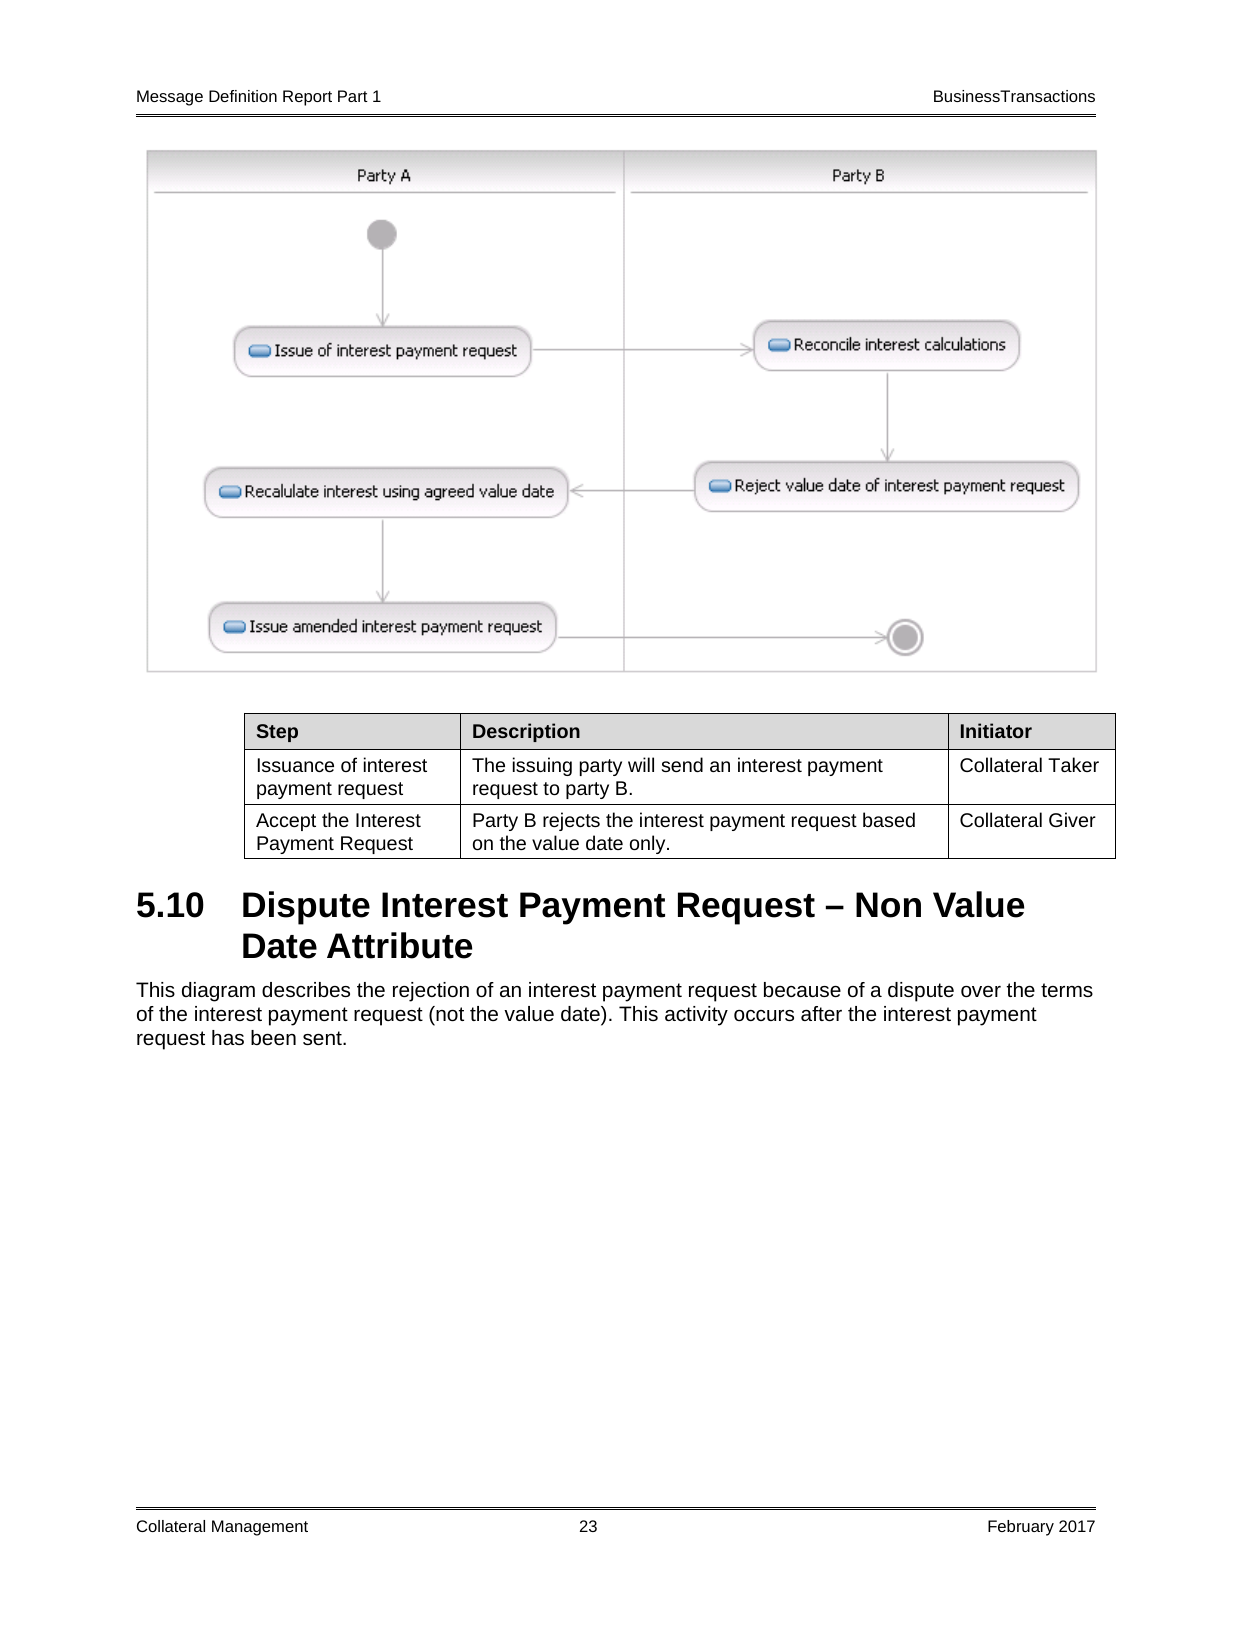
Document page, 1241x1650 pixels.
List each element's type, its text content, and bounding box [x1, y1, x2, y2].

table_header Initiator [949, 714, 1115, 749]
text This diagram describes the rejection of an interest payment request because of a dispute over the terms of the interest payment request (not the value date). This activity occurs after the interest payment request has been sent. [136, 978, 1104, 1050]
table_cell Collateral Giver [949, 805, 1115, 858]
table_header Description [461, 714, 948, 749]
table_cell The issuing party will send an interest payment request to party B. [461, 750, 948, 803]
table_cell Collateral Taker [949, 750, 1115, 803]
table_cell Accept the Interest Payment Request [245, 805, 460, 858]
subtitle Dispute Interest Payment Request – Non Value Date Attribute [136, 884, 1104, 966]
table_header Step [245, 714, 460, 749]
table_cell Party B rejects the interest payment request based on the value date only. [461, 805, 948, 858]
table_cell Issuance of interest payment request [245, 750, 460, 803]
